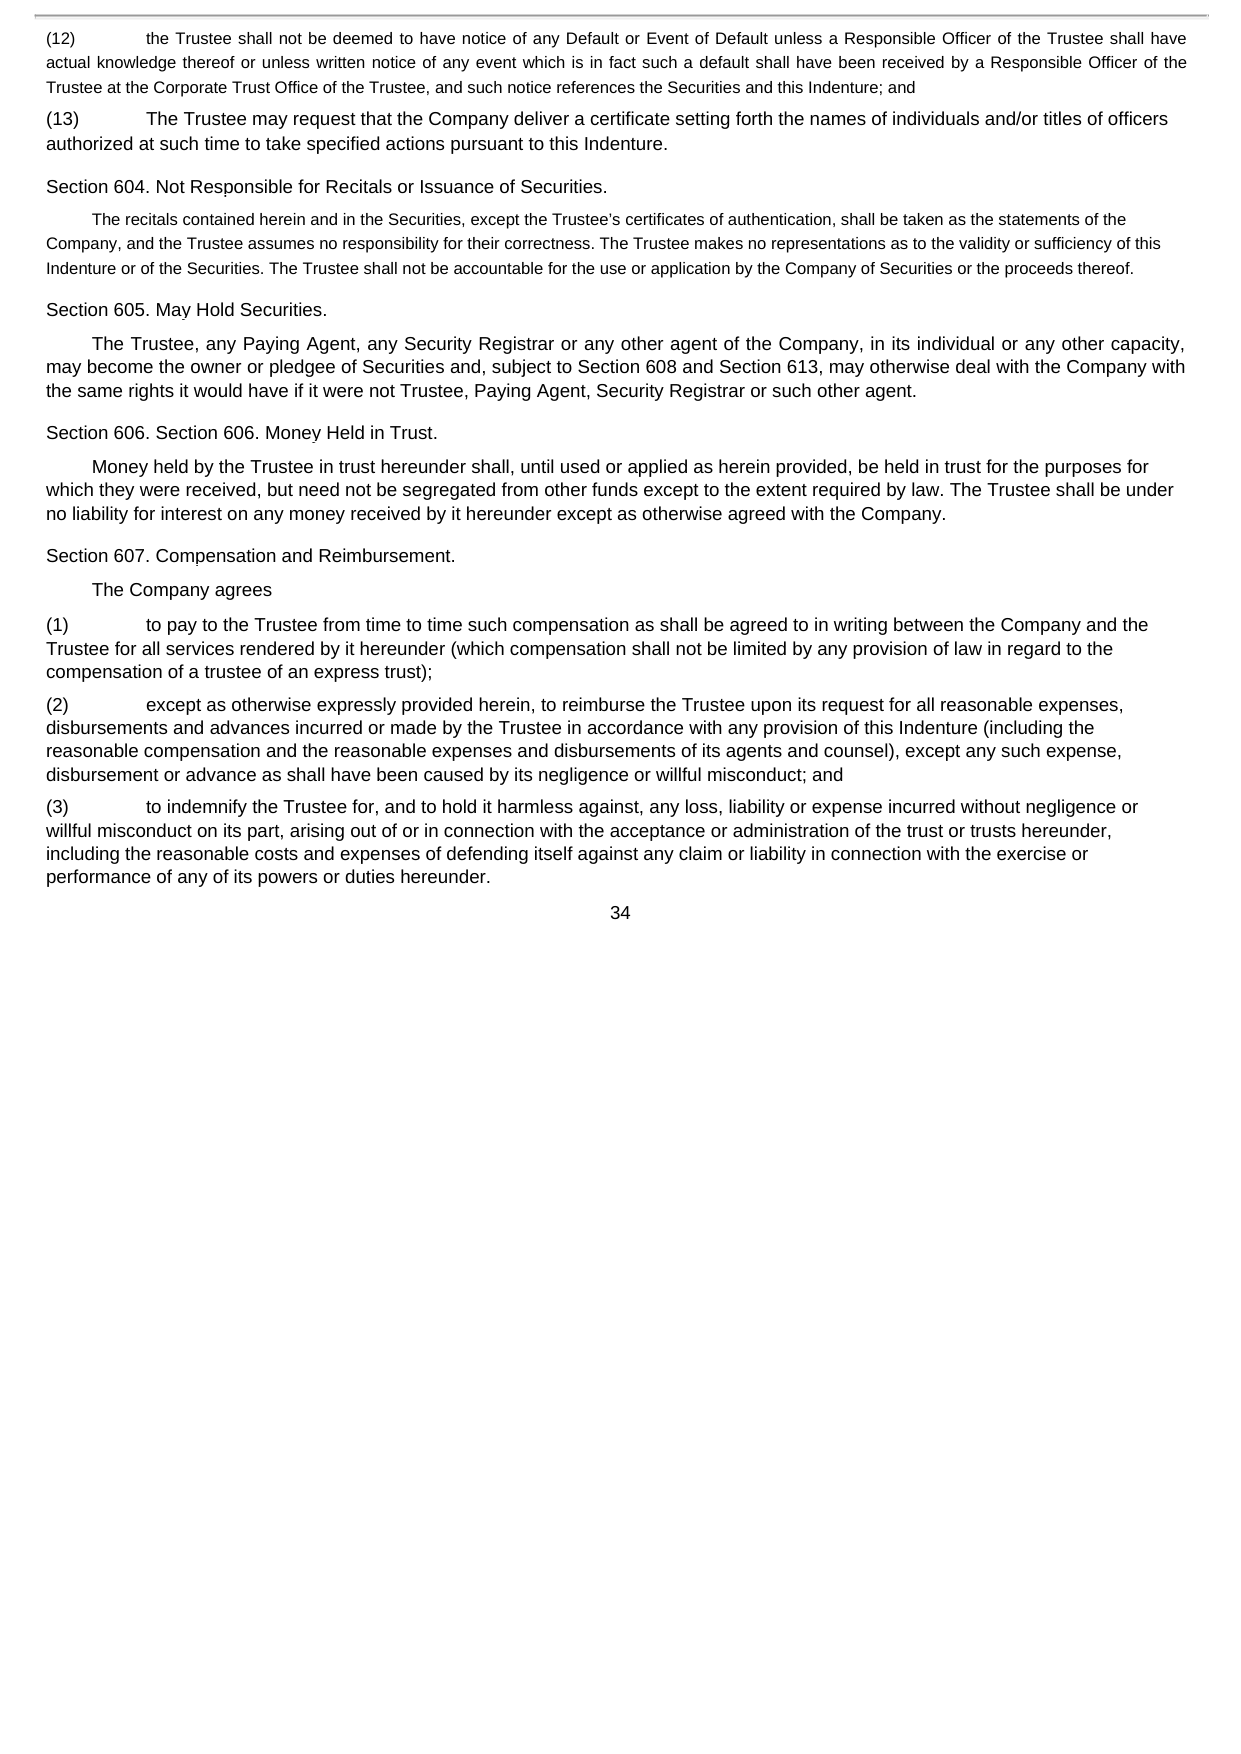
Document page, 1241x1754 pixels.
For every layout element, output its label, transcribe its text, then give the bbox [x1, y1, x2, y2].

picture [32, 14, 1209, 21]
text The Company agrees [92, 579, 1188, 601]
list except as otherwise expressly provided herein, to reimburse the Trustee upon its request for all reasonable expenses, disbursements and advances incurred or made by the Trustee in accordance with any provision of this Indenture (including the reasonable compensation and the reasonable expenses and disbursements of its agents and counsel), except any such expense, disbursement or advance as shall have been caused by its negligence or willful misconduct; and [46, 694, 1188, 785]
list the Trustee shall not be deemed to have notice of any Default or Event of Default unless a Responsible Officer of the Trustee shall have actual knowledge thereof or unless written notice of any event which is in fact such a default shall have been received by a Responsible Officer of the Trustee at the Corporate Trust Office of the Trustee, and such notice references the Securities and this Indenture; and [46, 28, 1188, 97]
list to pay to the Trustee from time to time such compensation as shall be agreed to in writing between the Company and the Trustee for all services rendered by it hereunder (which compensation shall not be limited by any provision of law in regard to the compensation of a trustee of an express trust); [46, 614, 1188, 683]
text Money held by the Trustee in trust hereunder shall, until used or applied as herein provided, be held in trust for the purposes for which they were received, but need not be segregated from other funds except to the extent required by law. The Trustee shall be under no liability for interest on any money received by it hereunder except as otherwise agreed with the Company. [46, 456, 1178, 524]
text The Trustee, any Paying Agent, any Security Registrar or any other agent of the Company, in its individual or any other capacity, may become the owner or pledgee of Securities and, subject to Section 608 and Section 613, may otherwise deal with the Company with the same rights it would have if it were not Trustee, Paying Agent, Security Registrar or such other agent. [46, 333, 1186, 401]
text Section 604. Not Responsible for Recitals or Issuance of Securities. [46, 176, 1188, 197]
text Section 606. Section 606. Money Held in Trust. [46, 422, 1188, 444]
text Section 607. Compensation and Reimbursement. [46, 545, 1188, 567]
text Section 605. May Hold Securities. [46, 299, 1188, 320]
text The recitals contained herein and in the Securities, except the Trustee’s certificates of authentication, shall be taken as the statements of the Company, and the Trustee assumes no responsibility for their correctness. The Trustee makes no representations as to the validity or sufficiency of this Indenture or of the Securities. The Trustee shall not be accountable for the use or application by the Company of Securities or the proceeds thereof. [46, 209, 1176, 278]
text 34 [46, 902, 1194, 923]
list The Trustee may request that the Company deliver a certificate setting forth the names of individuals and/or titles of officers authorized at such time to take specified actions pursuant to this Indenture. [46, 108, 1188, 154]
list to indemnify the Trustee for, and to hold it harmless against, any loss, liability or expense incurred without negligence or willful misconduct on its part, arising out of or in connection with the acceptance or administration of the trust or trusts hereunder, including the reasonable costs and expenses of defending itself against any claim or liability in connection with the exercise or performance of any of its powers or duties hereunder. [46, 796, 1188, 888]
